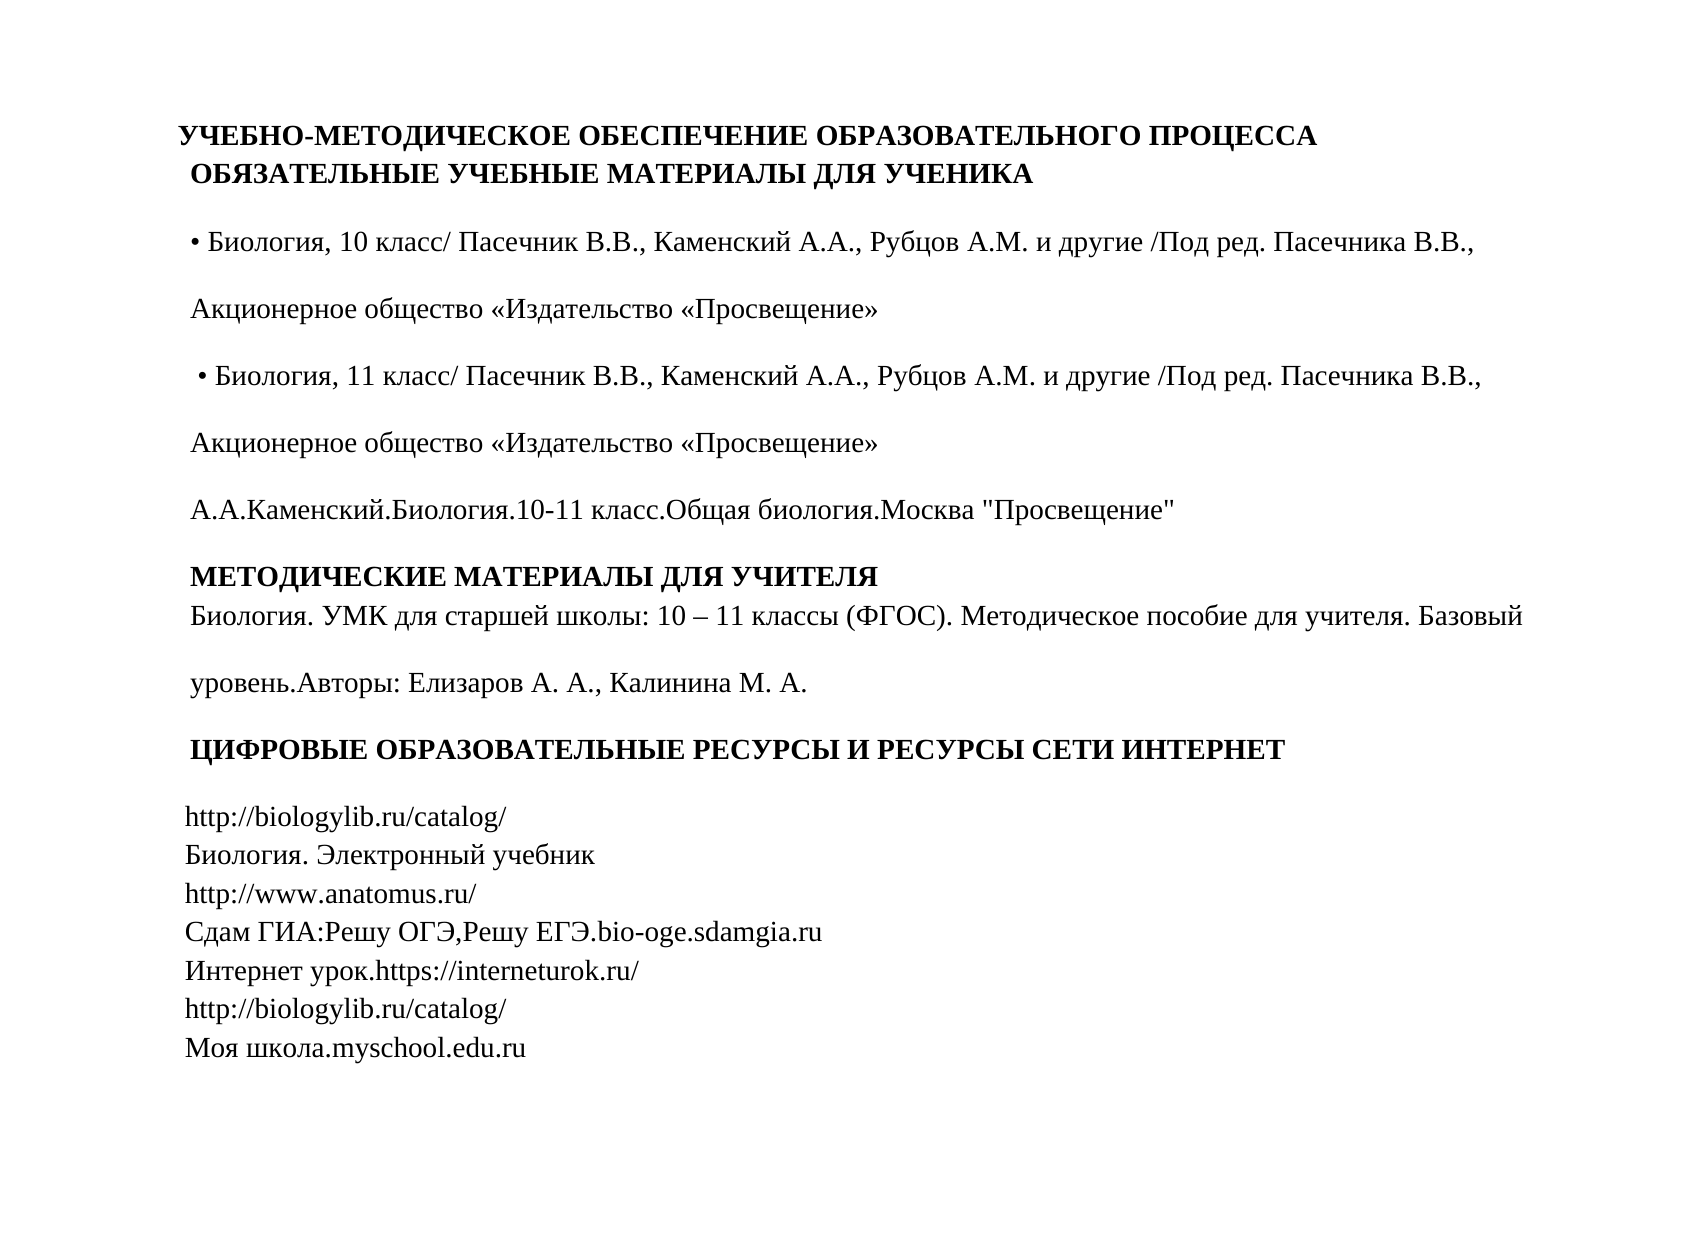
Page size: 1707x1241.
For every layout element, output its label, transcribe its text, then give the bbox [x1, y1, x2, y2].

text ​‌Биология. УМК для старшей школы: 10 – 11 классы (ФГОС). Методическое пособие для учителя. Базовый уровень.Авторы: Елизаров А. А., Калинина М. А. ‌​ЦИФРОВЫЕ ОБРАЗОВАТЕЛЬНЫЕ РЕСУРСЫ И РЕСУРСЫ СЕТИ ИНТЕРНЕТ [190, 598, 1618, 765]
text ​‌А.А.Каменский.Биология.10-11 класс.Общая биология.Москва "Просвещение"‌ [190, 492, 1618, 526]
text УЧЕБНО-МЕТОДИЧЕСКОЕ ОБЕСПЕЧЕНИЕ ОБРАЗОВАТЕЛЬНОГО ПРОЦЕССА [177, 118, 1618, 152]
text ​​‌ http://biologylib.ru/catalog/ Биология. Электронный учебник http://www.anatomus.ru/ Сдам ГИА:Решу ОГЭ,Решу ЕГЭ.bio-oge.sdamgia.ru Интернет урок.https://interneturok.ru/ http://biologylib.ru/catalog/ Моя школа.myschool.edu.ru [177, 799, 1618, 1064]
text ​‌• Биология, 10 класс/ Пасечник В.В., Каменский А.А., Рубцов A.M. и другие /Под ред. Пасечника В.В., Акционерное общество «Издательство «Просвещение» • Биология, 11 класс/ Пасечник В.В., Каменский А.А., Рубцов A.M. и другие /Под ред. Пасечника В.В., Акционерное общество «Издательство «Просвещение»‌​ [190, 224, 1618, 458]
text ОБЯЗАТЕЛЬНЫЕ УЧЕБНЫЕ МАТЕРИАЛЫ ДЛЯ УЧЕНИКА [190, 157, 1618, 190]
text ​МЕТОДИЧЕСКИЕ МАТЕРИАЛЫ ДЛЯ УЧИТЕЛЯ [190, 559, 1618, 593]
